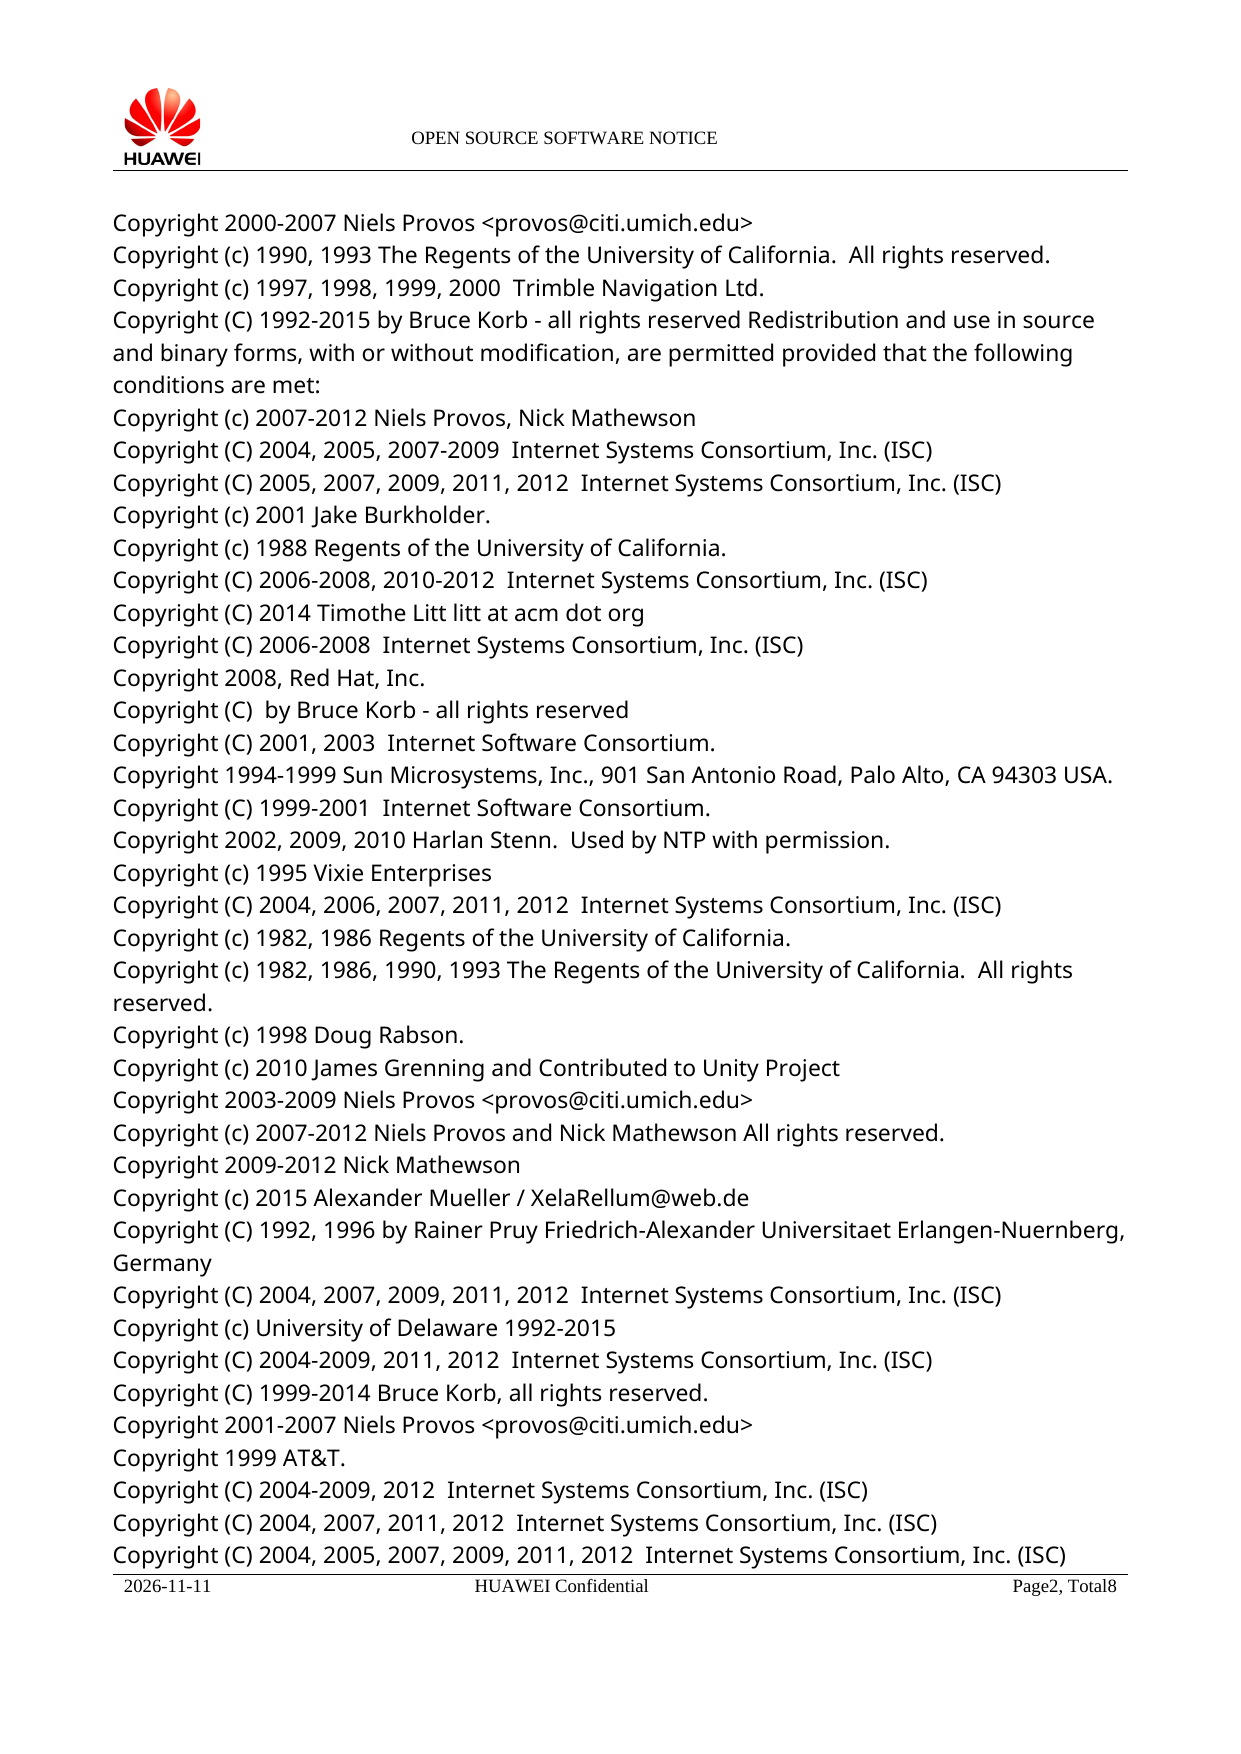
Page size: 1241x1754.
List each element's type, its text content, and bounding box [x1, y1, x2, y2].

picture [124, 88, 201, 165]
